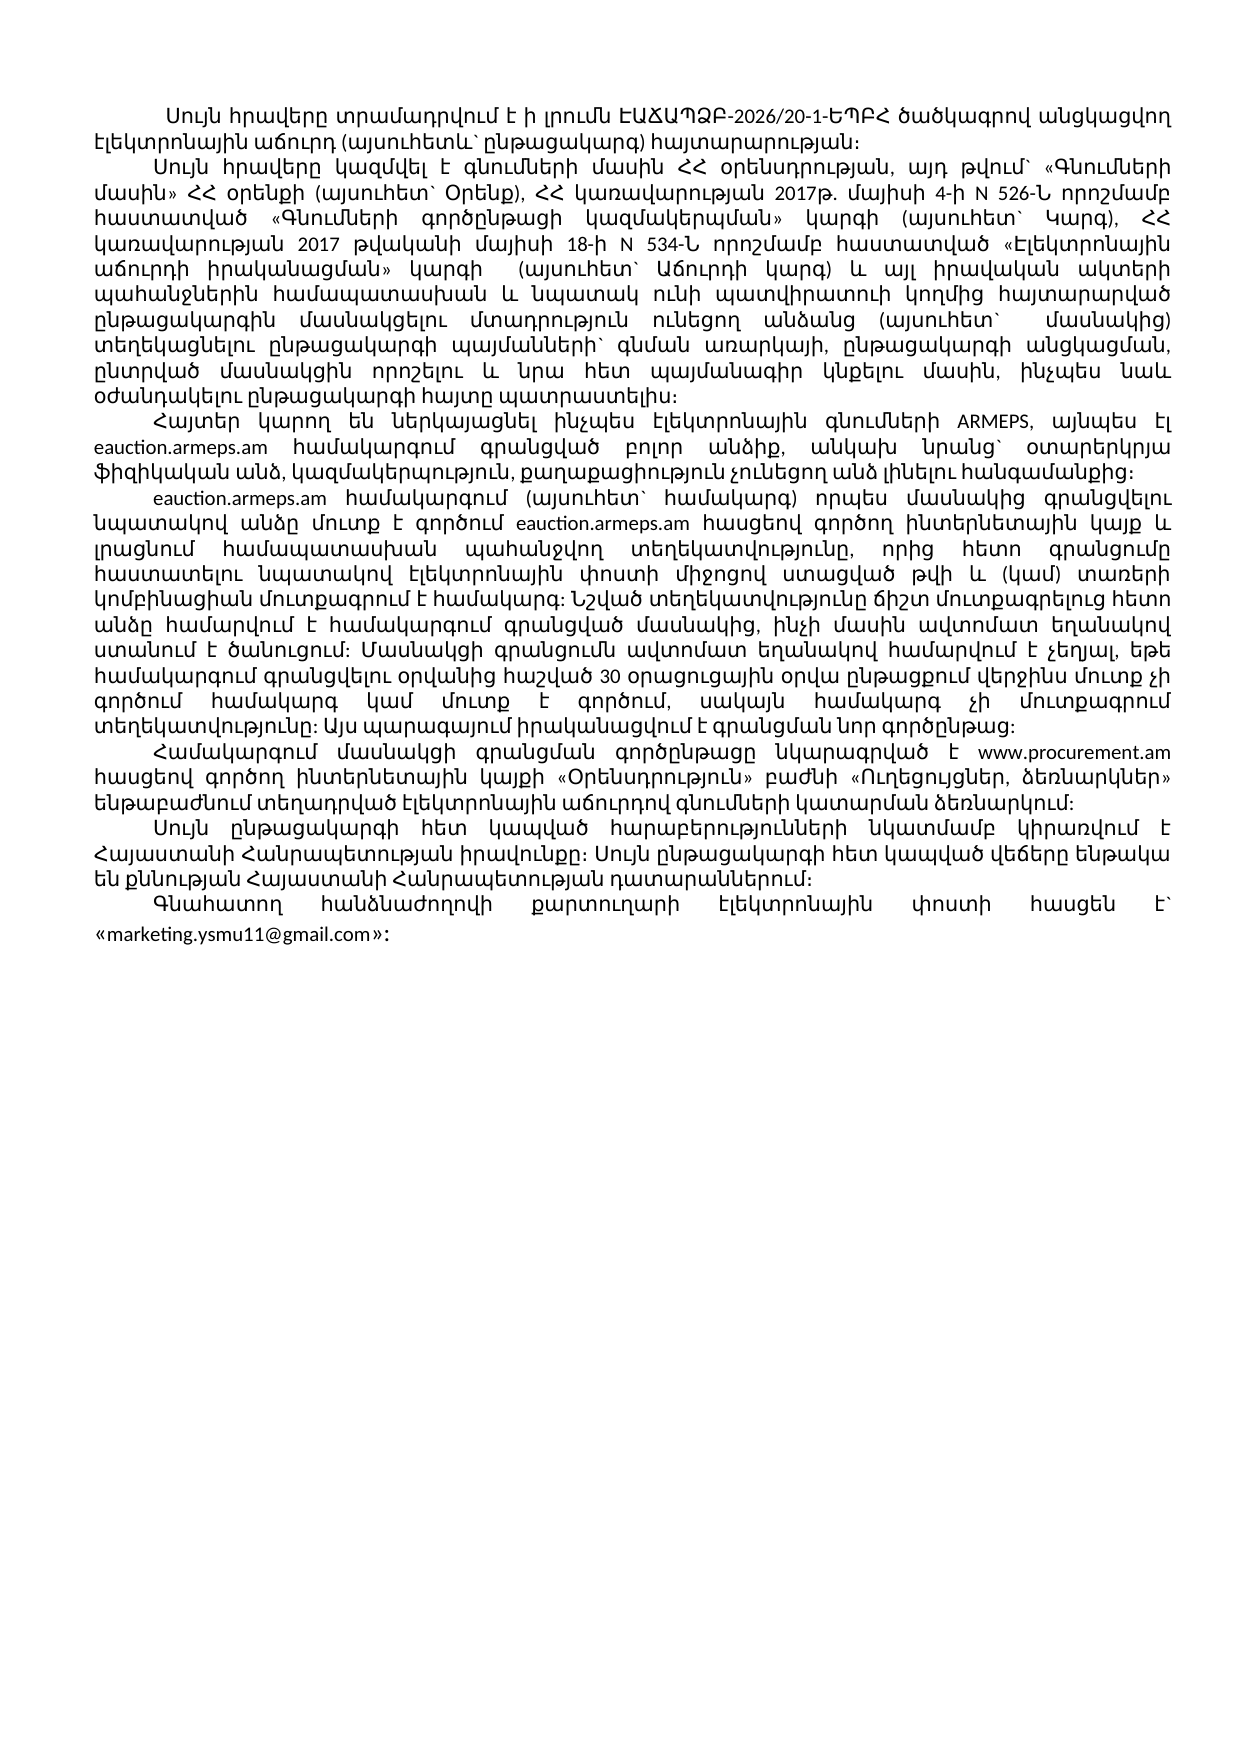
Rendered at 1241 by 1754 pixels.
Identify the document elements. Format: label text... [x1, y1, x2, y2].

text Համակարգում մասնակցի գրանցման գործընթացը նկարագրված է www.procurement.am հասցեով գործող ինտերնետային կայքի «Օրենսդրություն» բաժնի «Ուղեցույցներ, ձեռնարկներ» ենթաբաժնում տեղադրված էլեկտրոնային աճուրդով գնումների կատարման ձեռնարկում: [94, 739, 1171, 815]
text Սույն հրավերը կազմվել է գնումների մասին ՀՀ օրենսդրության, այդ թվում` «Գնումների մասին» ՀՀ օրենքի (այսուհետ` Օրենք), ՀՀ կառավարության 2017թ. մայիսի 4-ի N 526-Ն որոշմամբ հաստատված «Գնումների գործընթացի կազմակերպման» կարգի (այսուհետ` Կարգ), ՀՀ կառավարության 2017 թվականի մայիսի 18-ի N 534-Ն որոշմամբ հաստատված «Էլեկտրոնային աճուրդի իրականացման» կարգի (այսուհետ` Աճուրդի կարգ) և այլ իրավական ակտերի պահանջներին համապատասխան և նպատակ ունի պատվիրատուի կողմից հայտարարված ընթացակարգին մասնակցելու մտադրություն ունեցող անձանց (այսուհետ` մասնակից) տեղեկացնելու ընթացակարգի պայմանների` գնման առարկայի, ընթացակարգի անցկացման, ընտրված մասնակցին որոշելու և նրա հետ պայմանագիր կնքելու մասին, ինչպես նաև օժանդակելու ընթացակարգի հայտը պատրաստելիս։ [94, 154, 1171, 409]
text Գնահատող հանձնաժողովի քարտուղարի էլեկտրոնային փոստի հասցեն է` «marketing.ysmu11@gmail.com»: [94, 892, 1171, 948]
text eauction.armeps.am համակարգում (այսուհետ` համակարգ) որպես մասնակից գրանցվելու նպատակով անձը մուտք է գործում eauction.armeps.am հասցեով գործող ինտերնետային կայք և լրացնում համապատասխան պահանջվող տեղեկատվությունը, որից հետո գրանցումը հաստատելու նպատակով էլեկտրոնային փոստի միջոցով ստացված թվի և (կամ) տառերի կոմբինացիան մուտքագրում է համակարգ: Նշված տեղեկատվությունը ճիշտ մուտքագրելուց հետո անձը համարվում է համակարգում գրանցված մասնակից, ինչի մասին ավտոմատ եղանակով ստանում է ծանուցում: Մասնակցի գրանցումն ավտոմատ եղանակով համարվում է չեղյալ, եթե համակարգում գրանցվելու օրվանից հաշված 30 օրացուցային օրվա ընթացքում վերջինս մուտք չի գործում համակարգ կամ մուտք է գործում, սակայն համակարգ չի մուտքագրում տեղեկատվությունը: Այս պարագայում իրականացվում է գրանցման նոր գործընթաց: [94, 485, 1171, 739]
text Սույն հրավերը տրամադրվում է ի լրումն ԷԱՃԱՊՁԲ-2026/20-1-ԵՊԲՀ ծածկագրով անցկացվող էլեկտրոնային աճուրդ (այսուհետև` ընթացակարգ) հայտարարության։ [94, 104, 1171, 154]
text Սույն ընթացակարգի հետ կապված հարաբերությունների նկատմամբ կիրառվում է Հայաստանի Հանրապետության իրավունքը։ Սույն ընթացակարգի հետ կապված վեճերը ենթակա են քննության Հայաստանի Հանրապետության դատարաններում։ [94, 815, 1171, 892]
text Հայտեր կարող են ներկայացնել ինչպես էլեկտրոնային գնումների ARMEPS, այնպես էլ eauction.armeps.am համակարգում գրանցված բոլոր անձիք, անկախ նրանց` օտարերկրյա ֆիզիկական անձ, կազմակերպություն, քաղաքացիություն չունեցող անձ լինելու հանգամանքից։ [94, 409, 1171, 485]
